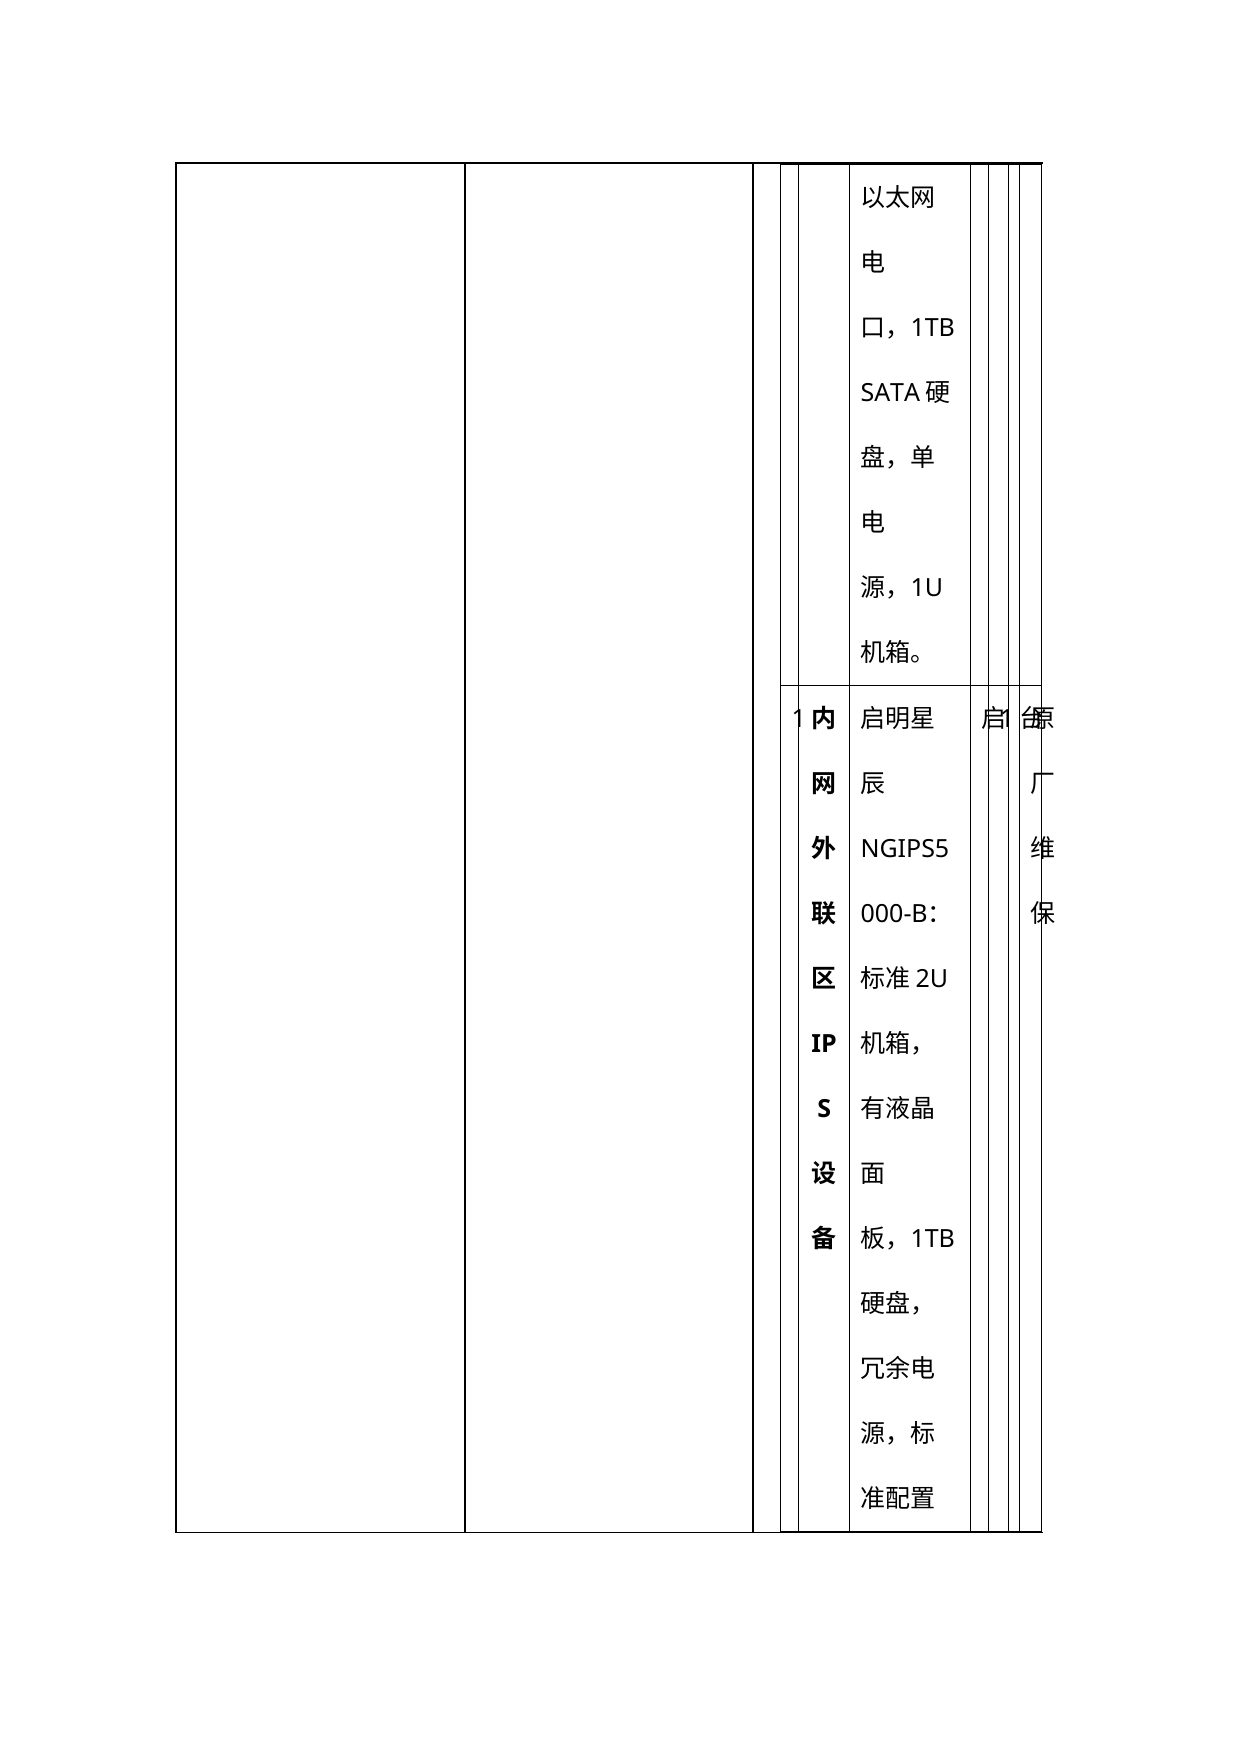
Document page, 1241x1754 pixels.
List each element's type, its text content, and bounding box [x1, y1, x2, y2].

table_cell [1009, 165, 1019, 685]
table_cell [781, 165, 798, 685]
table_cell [850, 165, 970, 685]
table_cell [781, 686, 798, 1531]
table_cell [799, 686, 849, 1531]
table_cell [466, 164, 752, 1532]
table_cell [754, 164, 780, 1532]
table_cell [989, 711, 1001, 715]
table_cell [850, 686, 970, 1531]
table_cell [1020, 165, 1041, 685]
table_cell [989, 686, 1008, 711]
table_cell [1009, 686, 1019, 1531]
table_cell 1 [177, 164, 464, 1532]
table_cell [971, 686, 988, 1531]
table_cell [989, 712, 1008, 1531]
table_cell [971, 165, 988, 685]
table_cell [1020, 686, 1041, 1531]
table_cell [799, 165, 849, 685]
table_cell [989, 165, 1008, 685]
